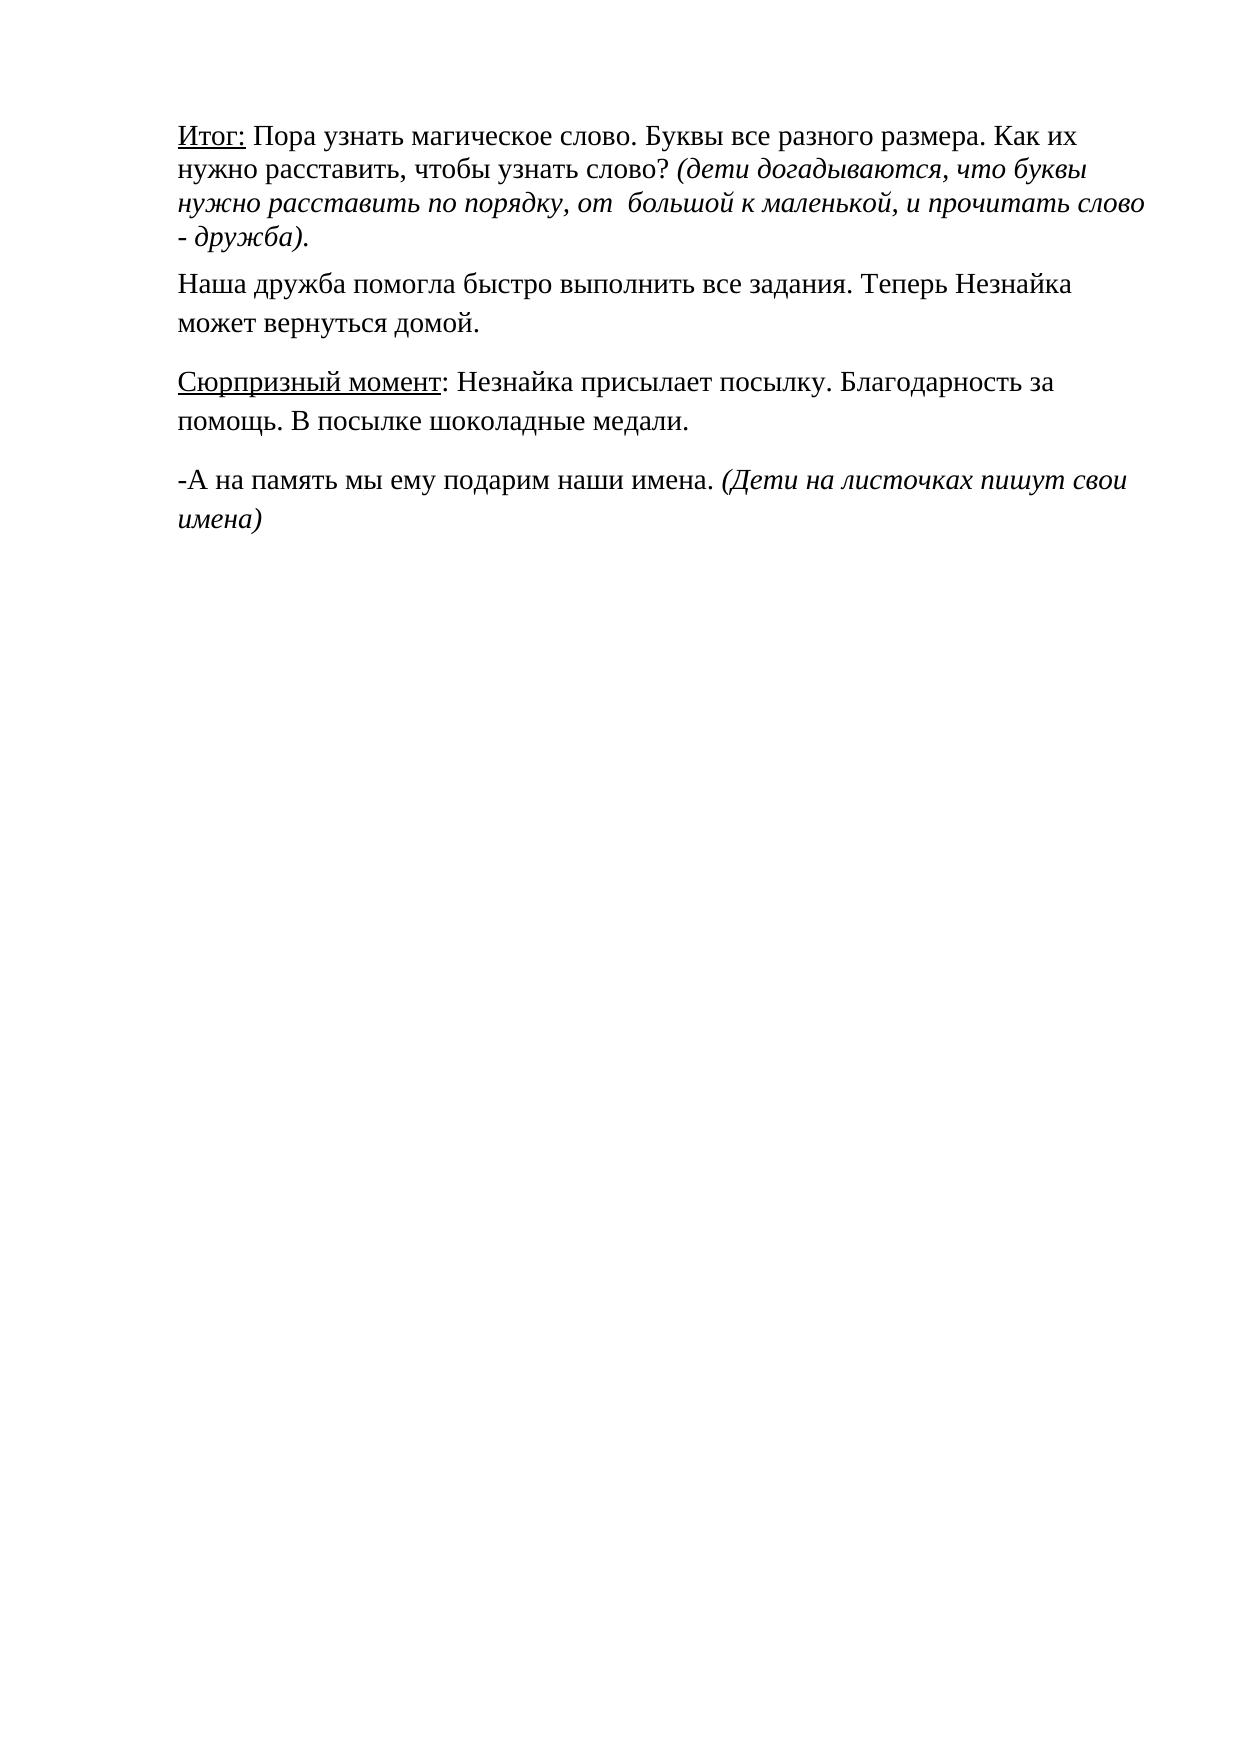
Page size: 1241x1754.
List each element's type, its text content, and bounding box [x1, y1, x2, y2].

text Наша дружба помогла быстро выполнить все задания. Теперь Незнайка может вернуться домой. [177, 266, 1152, 338]
text -А на память мы ему подарим наши имена. (Дети на листочках пишут свои имена) [177, 462, 1152, 534]
text Сюрпризный момент: Незнайка присылает посылку. Благодарность за помощь. В посылке шоколадные медали. [177, 364, 1152, 436]
text Итог: Пора узнать магическое слово. Буквы все разного размера. Как их нужно расставить, чтобы узнать слово? (дети догадываются, что буквы нужно расставить по порядку, от большой к маленькой, и прочитать слово - дружба). [177, 118, 1152, 252]
